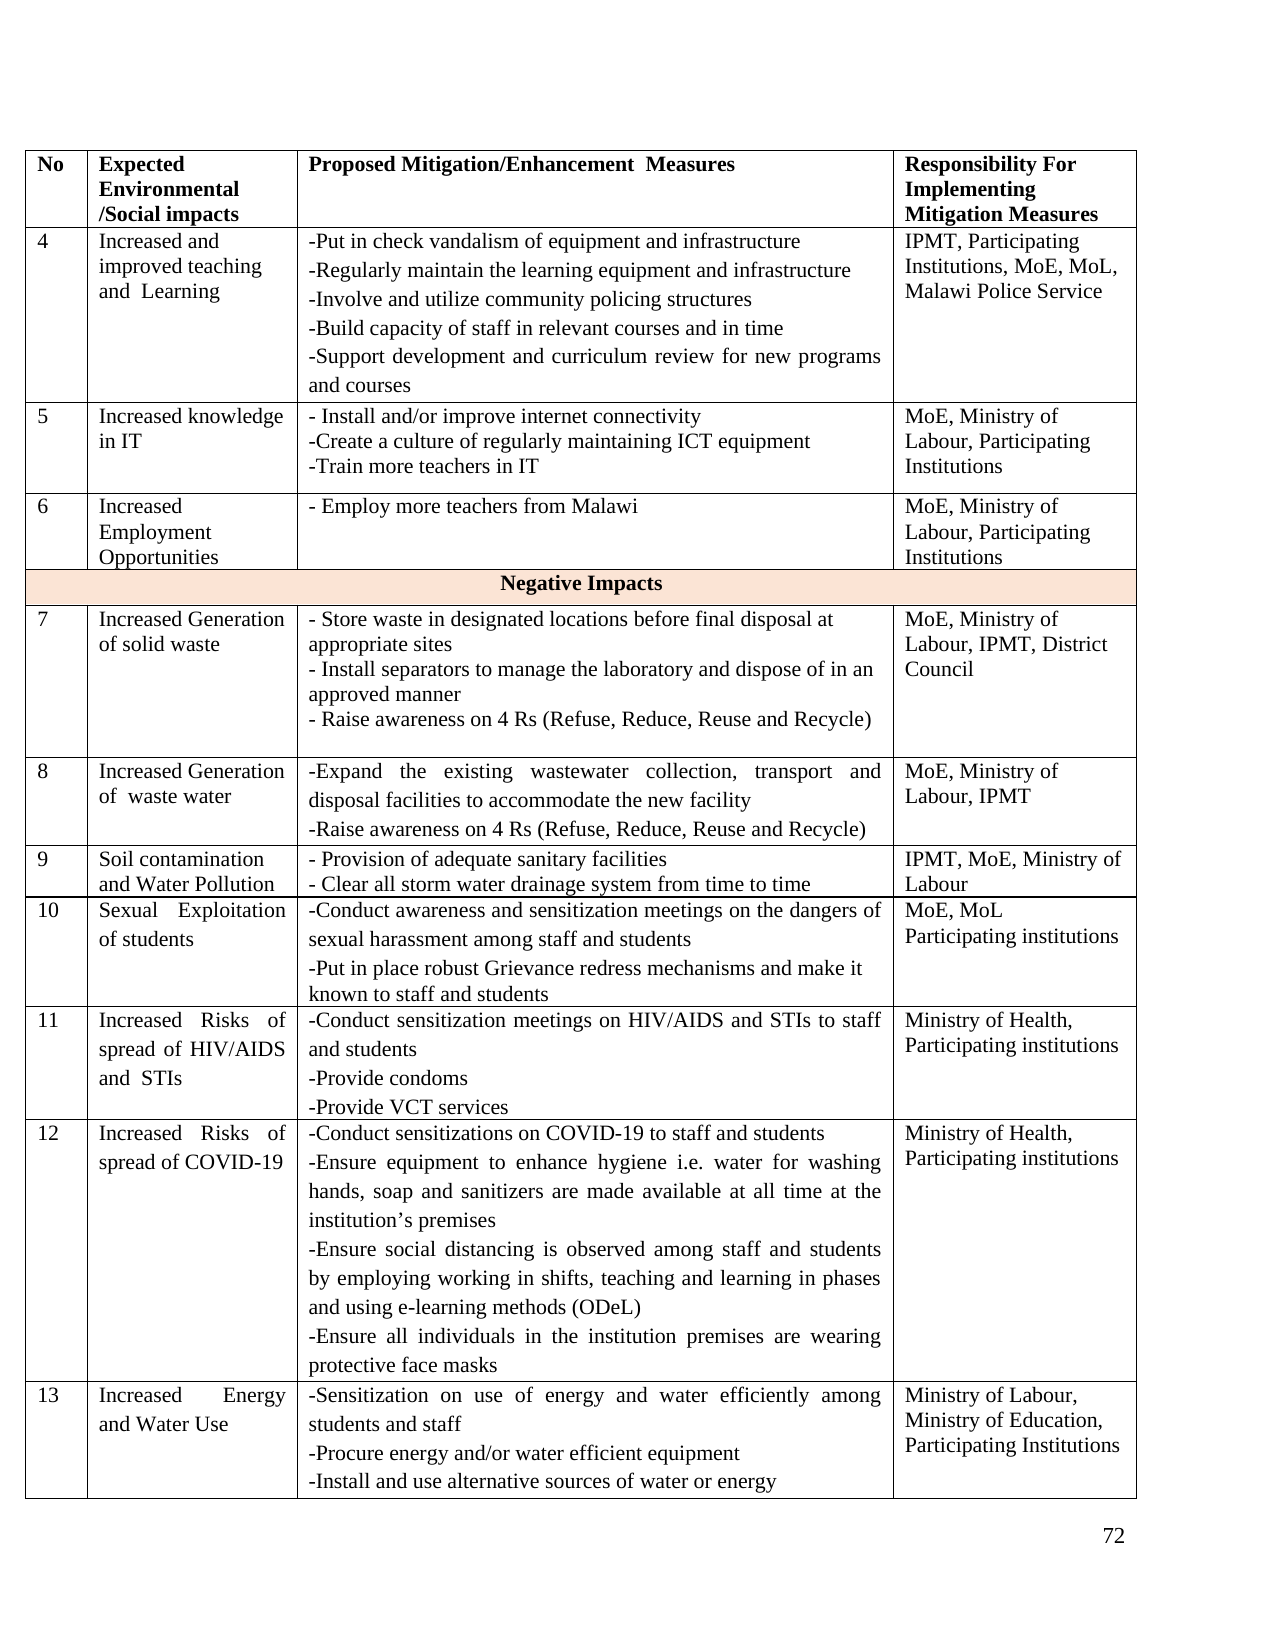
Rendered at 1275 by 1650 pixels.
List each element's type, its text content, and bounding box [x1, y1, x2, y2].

table_cell 9 [26, 846, 87, 896]
table_cell MoE, Ministry of Labour, IPMT, District Council [894, 606, 1136, 757]
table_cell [894, 1382, 1136, 1498]
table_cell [298, 1382, 893, 1498]
table_cell Soil contamination and Water Pollution [88, 846, 297, 896]
table_header No [26, 151, 87, 227]
table_cell Negative Impacts [26, 570, 1136, 604]
table_header Proposed Mitigation/Enhancement Measures [298, 151, 893, 227]
table_cell 6 [26, 494, 87, 569]
table_cell Increased Risks of spread of HIV/AIDS and STIs [88, 1007, 297, 1119]
table_cell 7 [26, 606, 87, 757]
table_cell Increased Employment Opportunities [88, 494, 297, 569]
table_cell MoE, Ministry of Labour, IPMT [894, 758, 1136, 845]
table_cell IPMT, Participating Institutions, MoE, MoL, Malawi Police Service [894, 228, 1136, 402]
table_cell MoE, Ministry of Labour, Participating Institutions [894, 403, 1136, 492]
table_cell - Store waste in designated locations before final disposal at appropriate sites - Install separators to manage the laboratory and dispose of in an approved manner - Raise awareness on 4 Rs (Refuse, Reduce, Reuse and Recycle) [298, 606, 893, 757]
table_cell MoE, Ministry of Labour, Participating Institutions [894, 494, 1136, 569]
table_cell 11 [26, 1007, 87, 1119]
table_cell 10 [26, 898, 87, 1006]
table_cell -Conduct sensitization meetings on HIV/AIDS and STIs to staff and students -Provide condoms -Provide VCT services [298, 1007, 893, 1119]
table_cell Sexual Exploitation of students [88, 898, 297, 1006]
table_cell Increased knowledge in IT [88, 403, 297, 492]
table_cell 13 [26, 1382, 87, 1498]
table_cell - Employ more teachers from Malawi [298, 494, 893, 569]
table_cell -Conduct sensitizations on COVID-19 to staff and students -Ensure equipment to enhance hygiene i.e. water for washing hands, soap and sanitizers are made available at all time at the institution’s premises -Ensure social distancing is observed among staff and students by employing working in shifts, teaching and learning in phases and using e-learning methods (ODeL) -Ensure all individuals in the institution premises are wearing protective face masks [298, 1120, 893, 1381]
table_cell Ministry of Health, Participating institutions [894, 1120, 1136, 1381]
table_header Expected Environmental /Social impacts [88, 151, 297, 227]
table_cell Increased Generation of solid waste [88, 606, 297, 757]
table_cell 8 [26, 758, 87, 845]
table_cell -Expand the existing wastewater collection, transport and disposal facilities to accommodate the new facility -Raise awareness on 4 Rs (Refuse, Reduce, Reuse and Recycle) [298, 758, 893, 845]
table_cell IPMT, MoE, Ministry of Labour [894, 846, 1136, 896]
table_cell Ministry of Health, Participating institutions [894, 1007, 1136, 1119]
table_cell 5 [26, 403, 87, 492]
table_cell - Provision of adequate sanitary facilities - Clear all storm water drainage system from time to time [298, 846, 893, 896]
table_cell - Install and/or improve internet connectivity -Create a culture of regularly maintaining ICT equipment -Train more teachers in IT [298, 403, 893, 492]
table_cell Increased Energy and Water Use [88, 1382, 297, 1498]
table_header Responsibility For Implementing Mitigation Measures [894, 151, 1136, 227]
table_cell Increased and improved teaching and Learning [88, 228, 297, 402]
table_cell -Conduct awareness and sensitization meetings on the dangers of sexual harassment among staff and students -Put in place robust Grievance redress mechanisms and make it known to staff and students [298, 898, 893, 1006]
table_cell 4 [26, 228, 87, 402]
table_cell 12 [26, 1120, 87, 1381]
table_cell Increased Risks of spread of COVID-19 [88, 1120, 297, 1381]
table_cell MoE, MoL Participating institutions [894, 898, 1136, 1006]
table_cell Increased Generation of waste water [88, 758, 297, 845]
table_cell -Put in check vandalism of equipment and infrastructure -Regularly maintain the learning equipment and infrastructure -Involve and utilize community policing structures -Build capacity of staff in relevant courses and in time -Support development and curriculum review for new programs and courses [298, 228, 893, 402]
